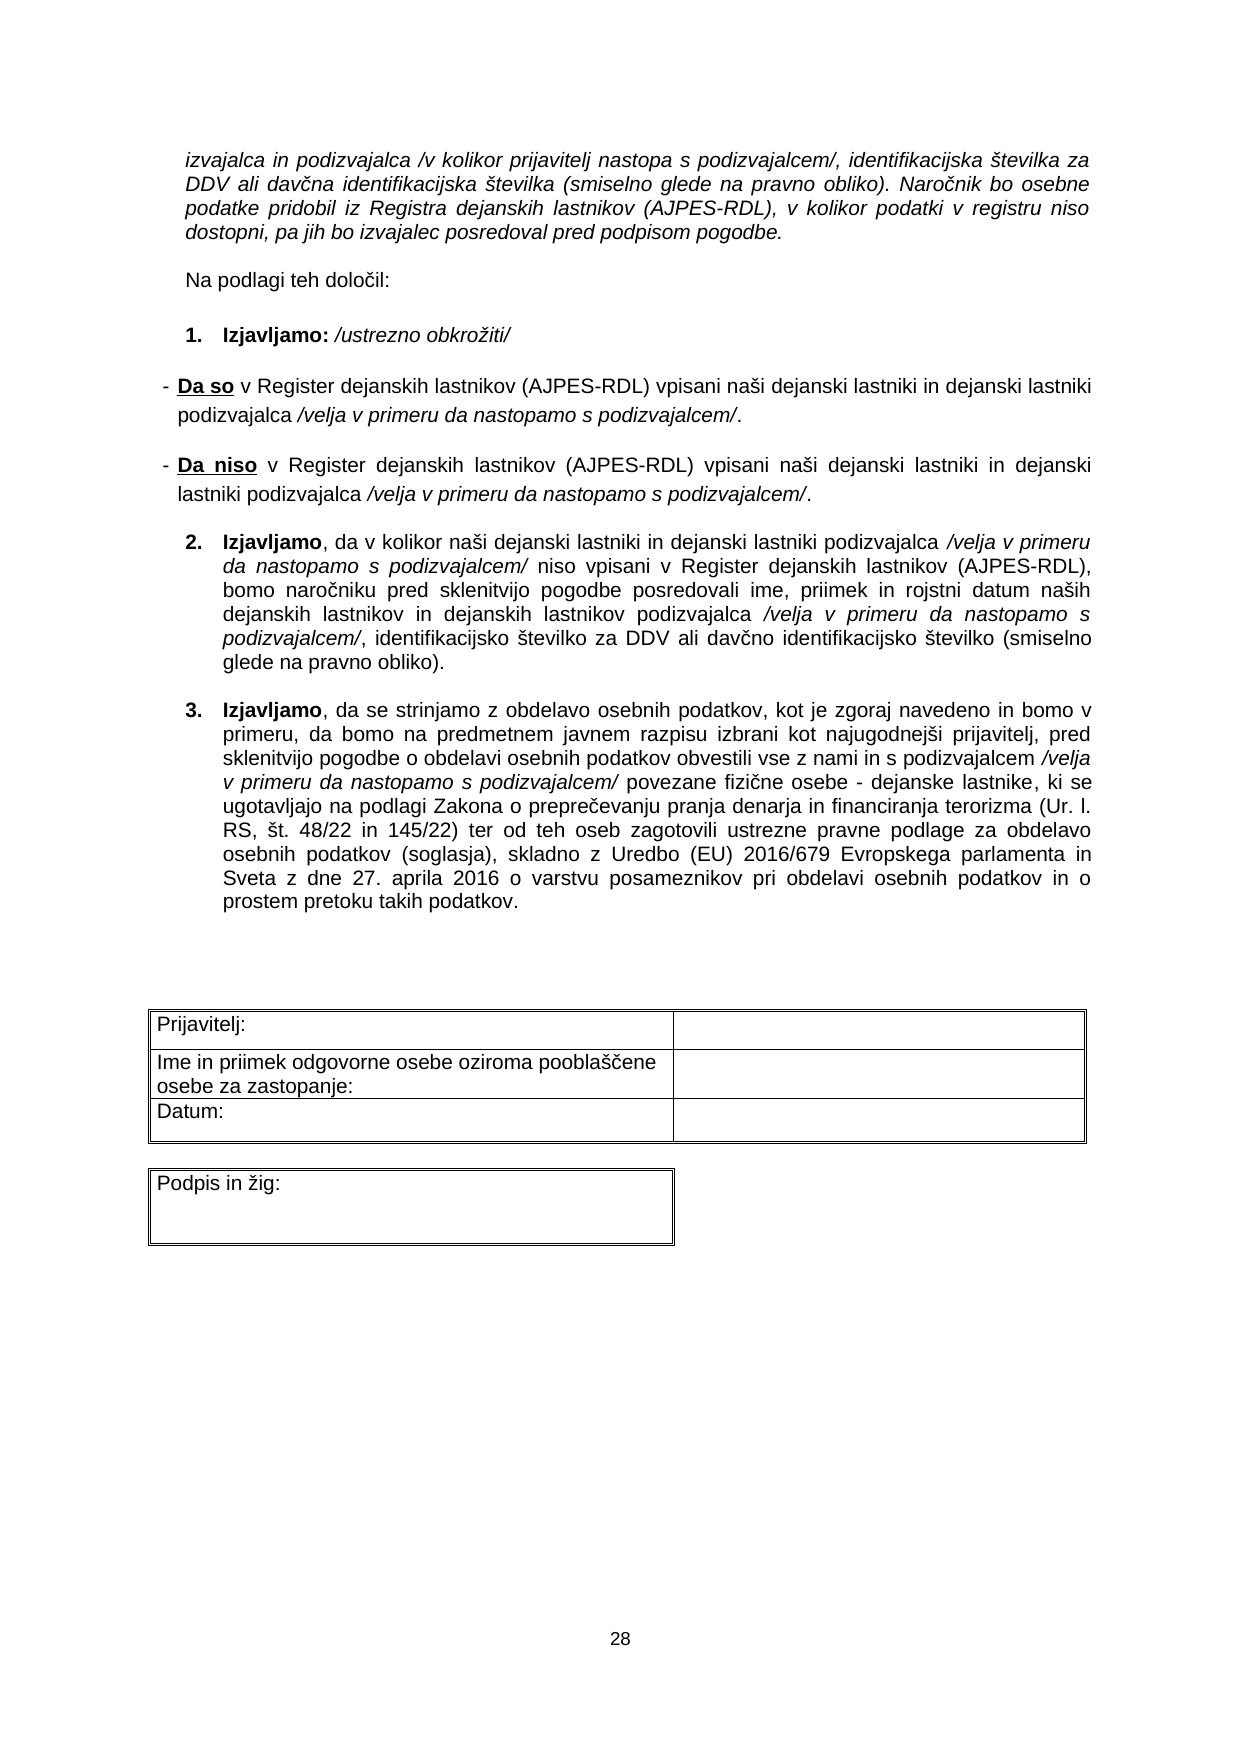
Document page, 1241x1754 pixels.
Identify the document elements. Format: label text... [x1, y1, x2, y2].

list Izjavljamo, da se strinjamo z obdelavo osebnih podatkov, kot je zgoraj navedeno in bomo v primeru, da bomo na predmetnem javnem razpisu izbrani kot najugodnejši prijavitelj, pred sklenitvijo pogodbe o obdelavi osebnih podatkov obvestili vse z nami in s podizvajalcem /velja v primeru da nastopamo s podizvajalcem/ povezane fizične osebe - dejanske lastnike, ki se ugotavljajo na podlagi Zakona o preprečevanju pranja denarja in financiranja terorizma (Ur. l. RS, št. 48/22 in 145/22) ter od teh oseb zagotovili ustrezne pravne podlage za obdelavo osebnih podatkov (soglasja), skladno z Uredbo (EU) 2016/679 Evropskega parlamenta in Sveta z dne 27. aprila 2016 o varstvu posameznikov pri obdelavi osebnih podatkov in o prostem pretoku takih podatkov. [185, 698, 1092, 913]
list Izjavljamo: /ustrezno obkrožiti/ [185, 320, 1092, 347]
table_header Prijavitelj: [151, 1012, 673, 1049]
table_cell Datum: [151, 1099, 673, 1141]
list Da so v Register dejanskih lastnikov (AJPES-RDL) vpisani naši dejanski lastniki in dejanski lastniki podizvajalca /velja v primeru da nastopamo s podizvajalcem/. [162, 371, 1092, 426]
table_header Podpis in žig: [151, 1171, 672, 1243]
text Na podlagi teh določil: [185, 267, 1092, 291]
table_cell [674, 1050, 1084, 1098]
list Da niso v Register dejanskih lastnikov (AJPES-RDL) vpisani naši dejanski lastniki in dejanski lastniki podizvajalca /velja v primeru da nastopamo s podizvajalcem/. [162, 450, 1092, 506]
list Izjavljamo, da v kolikor naši dejanski lastniki in dejanski lastniki podizvajalca /velja v primeru da nastopamo s podizvajalcem/ niso vpisani v Register dejanskih lastnikov (AJPES-RDL), bomo naročniku pred sklenitvijo pogodbe posredovali ime, priimek in rojstni datum naših dejanskih lastnikov in dejanskih lastnikov podizvajalca /velja v primeru da nastopamo s podizvajalcem/, identifikacijsko številko za DDV ali davčno identifikacijsko številko (smiselno glede na pravno obliko). [185, 530, 1092, 674]
table_cell [674, 1099, 1084, 1141]
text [185, 148, 1092, 243]
table_cell Ime in priimek odgovorne osebe oziroma pooblaščene osebe za zastopanje: [151, 1050, 673, 1098]
table_header [674, 1012, 1084, 1049]
